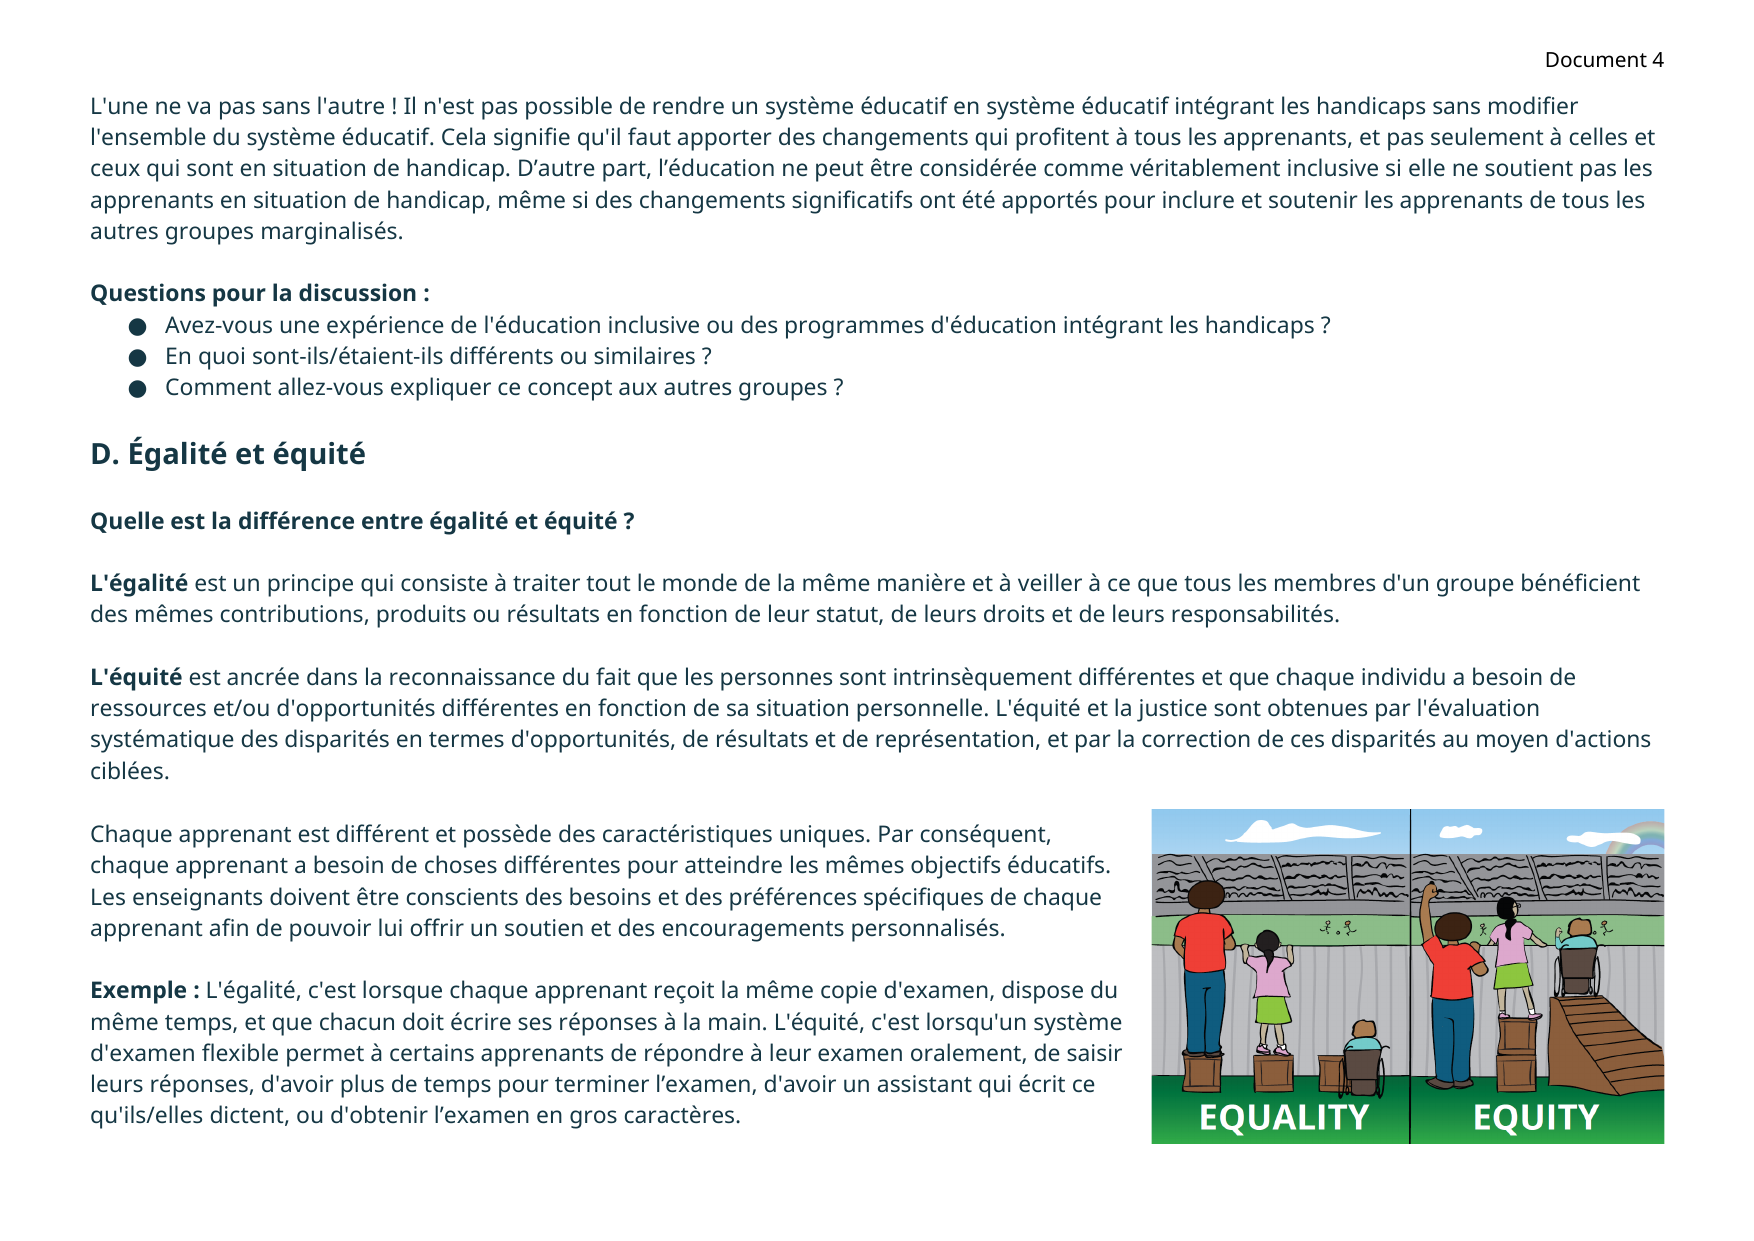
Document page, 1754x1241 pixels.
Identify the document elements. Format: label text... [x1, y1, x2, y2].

text L'une ne va pas sans l'autre ! Il n'est pas possible de rendre un système éducatif en système éducatif intégrant les handicaps sans modifier l'ensemble du système éducatif. Cela signifie qu'il faut apporter des changements qui profitent à tous les apprenants, et pas seulement à celles et ceux qui sont en situation de handicap. D’autre part, l’éducation ne peut être considérée comme véritablement inclusive si elle ne soutient pas les apprenants en situation de handicap, même si des changements significatifs ont été apportés pour inclure et soutenir les apprenants de tous les autres groupes marginalisés. [90, 90, 1664, 246]
text D. Égalité et équité [90, 434, 1664, 473]
text Questions pour la discussion : [90, 277, 1664, 309]
text Chaque apprenant est différent et possède des caractéristiques uniques. Par conséquent, chaque apprenant a besoin de choses différentes pour atteindre les mêmes objectifs éducatifs. Les enseignants doivent être conscients des besoins et des préférences spécifiques de chaque apprenant afin de pouvoir lui offrir un soutien et des encouragements personnalisés. [90, 818, 1151, 943]
list Avez-vous une expérience de l'éducation inclusive ou des programmes d'éducation intégrant les handicaps ? [127, 309, 1664, 340]
list En quoi sont-ils/étaient-ils différents ou similaires ? [127, 340, 1664, 371]
text Quelle est la différence entre égalité et équité ? [90, 504, 1664, 536]
list Comment allez-vous expliquer ce concept aux autres groupes ? [127, 371, 1664, 402]
picture [1151, 809, 1665, 1144]
text Exemple : L'égalité, c'est lorsque chaque apprenant reçoit la même copie d'examen, dispose du même temps, et que chacun doit écrire ses réponses à la main. L'équité, c'est lorsqu'un système d'examen flexible permet à certains apprenants de répondre à leur examen oralement, de saisir leurs réponses, d'avoir plus de temps pour terminer l’examen, d'avoir un assistant qui écrit ce qu'ils/elles dictent, ou d'obtenir l’examen en gros caractères. [90, 974, 1151, 1131]
text L'égalité est un principe qui consiste à traiter tout le monde de la même manière et à veiller à ce que tous les membres d'un groupe bénéficient des mêmes contributions, produits ou résultats en fonction de leur statut, de leurs droits et de leurs responsabilités. [90, 567, 1664, 629]
text L'équité est ancrée dans la reconnaissance du fait que les personnes sont intrinsèquement différentes et que chaque individu a besoin de ressources et/ou d'opportunités différentes en fonction de sa situation personnelle. L'équité et la justice sont obtenues par l'évaluation systématique des disparités en termes d'opportunités, de résultats et de représentation, et par la correction de ces disparités au moyen d'actions ciblées. [90, 661, 1664, 786]
